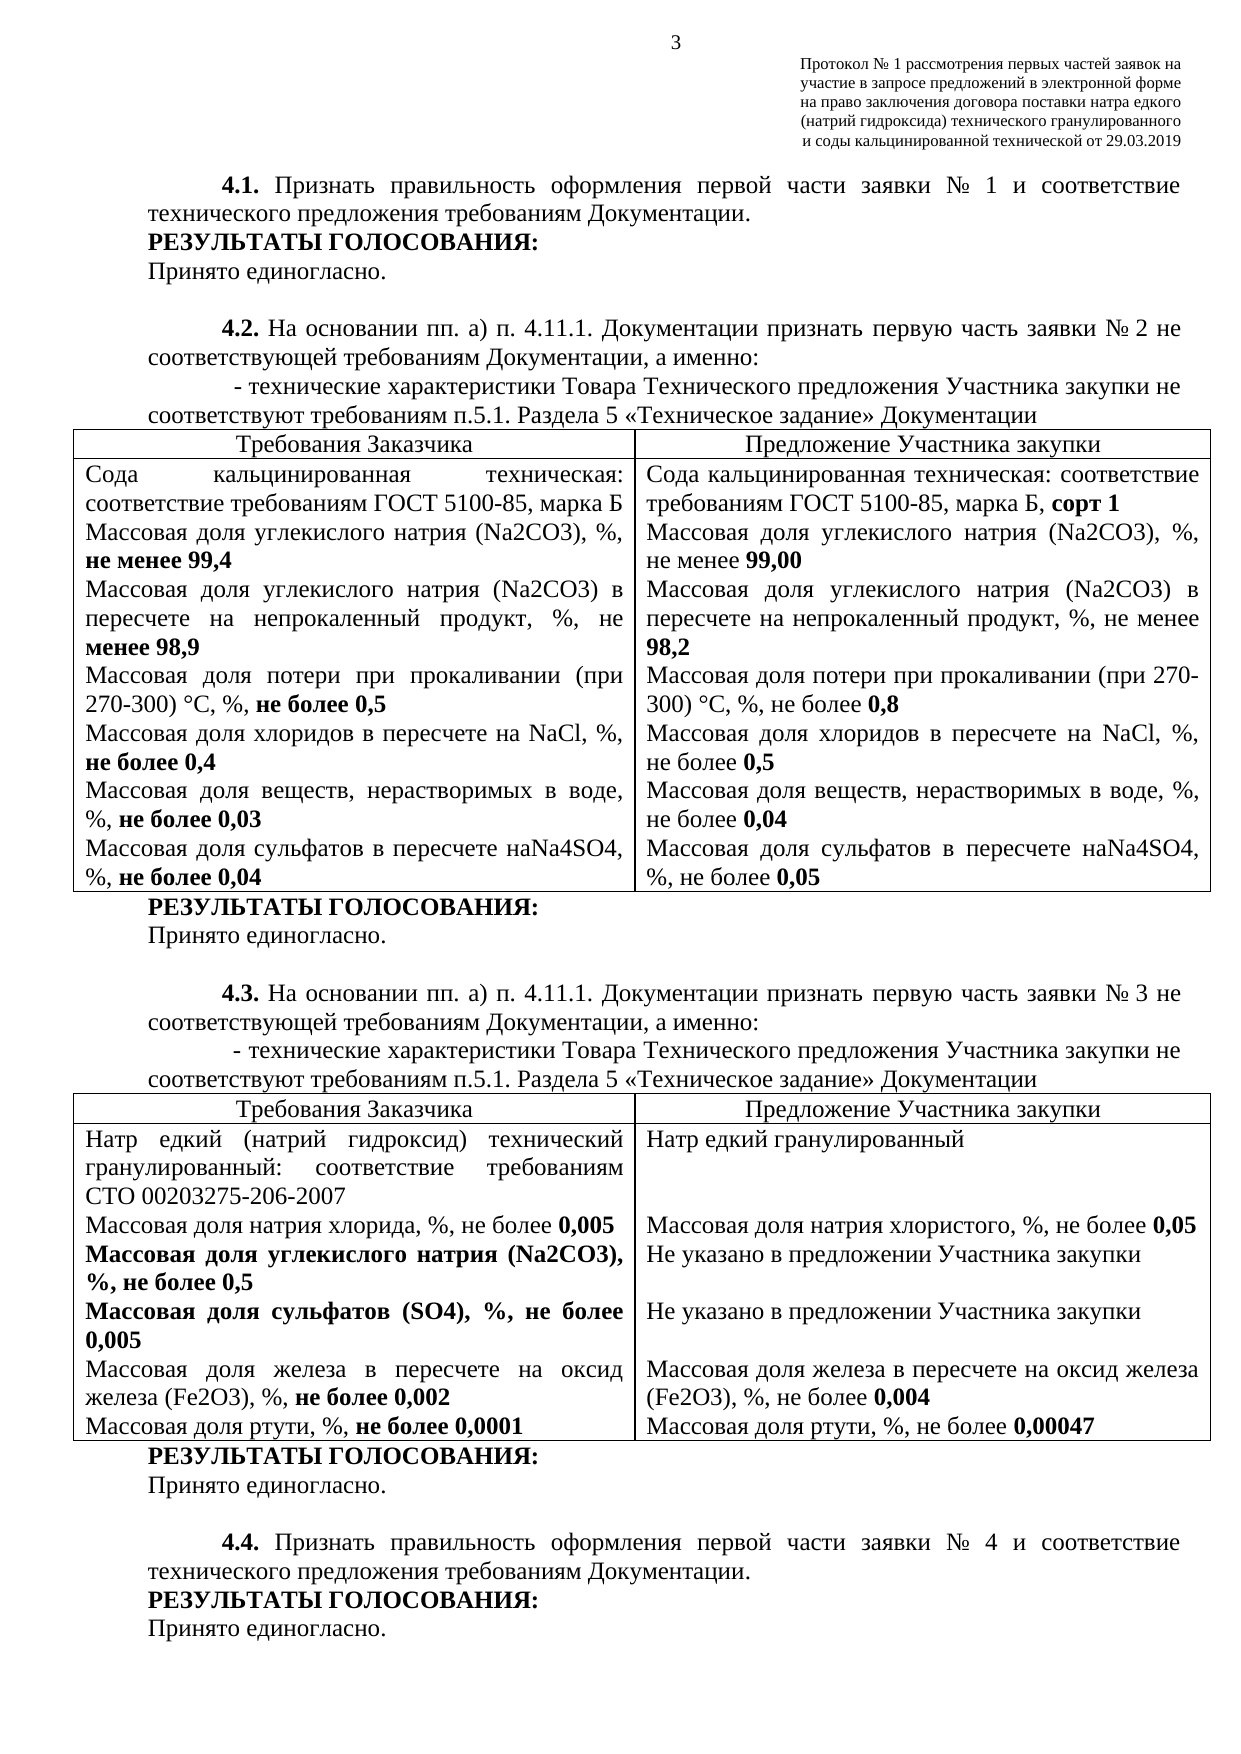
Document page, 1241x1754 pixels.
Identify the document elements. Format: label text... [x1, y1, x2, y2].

table_header Требования Заказчика [74, 1094, 634, 1123]
text - технические характеристики Товара Технического предложения Участника закупки не соответствуют требованиям п.5.1. Раздела 5 «Техническое задание» Документации [148, 1035, 1181, 1093]
text Принято единогласно. [148, 1470, 1181, 1498]
text - технические характеристики Товара Технического предложения Участника закупки не соответствуют требованиям п.5.1. Раздела 5 «Техническое задание» Документации [148, 371, 1181, 428]
table_header Требования Заказчика [74, 430, 634, 458]
text РЕЗУЛЬТАТЫ ГОЛОСОВАНИЯ: [148, 892, 1181, 920]
table_cell Натр едкий гранулированный Массовая доля натрия хлористого, %, не более 0,05 Не указано в предложении Участника закупки Не указано в предложении Участника закупки Массовая доля железа в пересчете на оксид железа (Fe2O3), %, не более 0,004 Массовая доля ртути, %, не более 0,00047 [636, 1124, 1210, 1440]
text 4.2. На основании пп. а) п. 4.11.1. Документации признать первую часть заявки № 2 не соответствующей требованиям Документации, а именно: [148, 313, 1181, 371]
table_header Предложение Участника закупки [636, 1094, 1210, 1123]
text Принято единогласно. [148, 256, 1181, 285]
text Принято единогласно. [148, 1613, 1181, 1642]
text Принято единогласно. [148, 920, 1181, 949]
table_cell Сода кальцинированная техническая: соответствие требованиям ГОСТ 5100-85, марка Б, сорт 1 Массовая доля углекислого натрия (Na2СО3), %, не менее 99,00 Массовая доля углекислого натрия (Na2СО3) в пересчете на непрокаленный продукт, %, не менее 98,2 Массовая доля потери при прокаливании (при 270-300) °С, %, не более 0,8 Массовая доля хлоридов в пересчете на NaCl, %, не более 0,5 Массовая доля веществ, нерастворимых в воде, %, не более 0,04 Массовая доля сульфатов в пересчете наNa4SO4, %, не более 0,05 [636, 459, 1210, 891]
table_header Предложение Участника закупки [636, 430, 1210, 458]
text РЕЗУЛЬТАТЫ ГОЛОСОВАНИЯ: [148, 227, 1181, 256]
table_cell Натр едкий (натрий гидроксид) технический гранулированный: соответствие требованиям СТО 00203275-206-2007 Массовая доля натрия хлорида, %, не более 0,005 Массовая доля углекислого натрия (Na2CO3), %, не более 0,5 Массовая доля сульфатов (SO4), %, не более 0,005 Массовая доля железа в пересчете на оксид железа (Fe2O3), %, не более 0,002 Массовая доля ртути, %, не более 0,0001 [74, 1124, 634, 1440]
table_cell Сода кальцинированная техническая: соответствие требованиям ГОСТ 5100-85, марка Б Массовая доля углекислого натрия (Na2СО3), %, не менее 99,4 Массовая доля углекислого натрия (Na2СО3) в пересчете на непрокаленный продукт, %, не менее 98,9 Массовая доля потери при прокаливании (при 270-300) °С, %, не более 0,5 Массовая доля хлоридов в пересчете на NaCl, %, не более 0,4 Массовая доля веществ, нерастворимых в воде, %, не более 0,03 Массовая доля сульфатов в пересчете наNa4SO4, %, не более 0,04 [74, 459, 634, 891]
text 4.3. На основании пп. а) п. 4.11.1. Документации признать первую часть заявки № 3 не соответствующей требованиям Документации, а именно: [148, 978, 1181, 1035]
text 4.4. Признать правильность оформления первой части заявки № 4 и соответствие технического предложения требованиям Документации. [148, 1527, 1181, 1585]
text 4.1. Признать правильность оформления первой части заявки № 1 и соответствие технического предложения требованиям Документации. [148, 170, 1181, 227]
text РЕЗУЛЬТАТЫ ГОЛОСОВАНИЯ: [148, 1441, 1181, 1470]
text РЕЗУЛЬТАТЫ ГОЛОСОВАНИЯ: [148, 1585, 1181, 1613]
